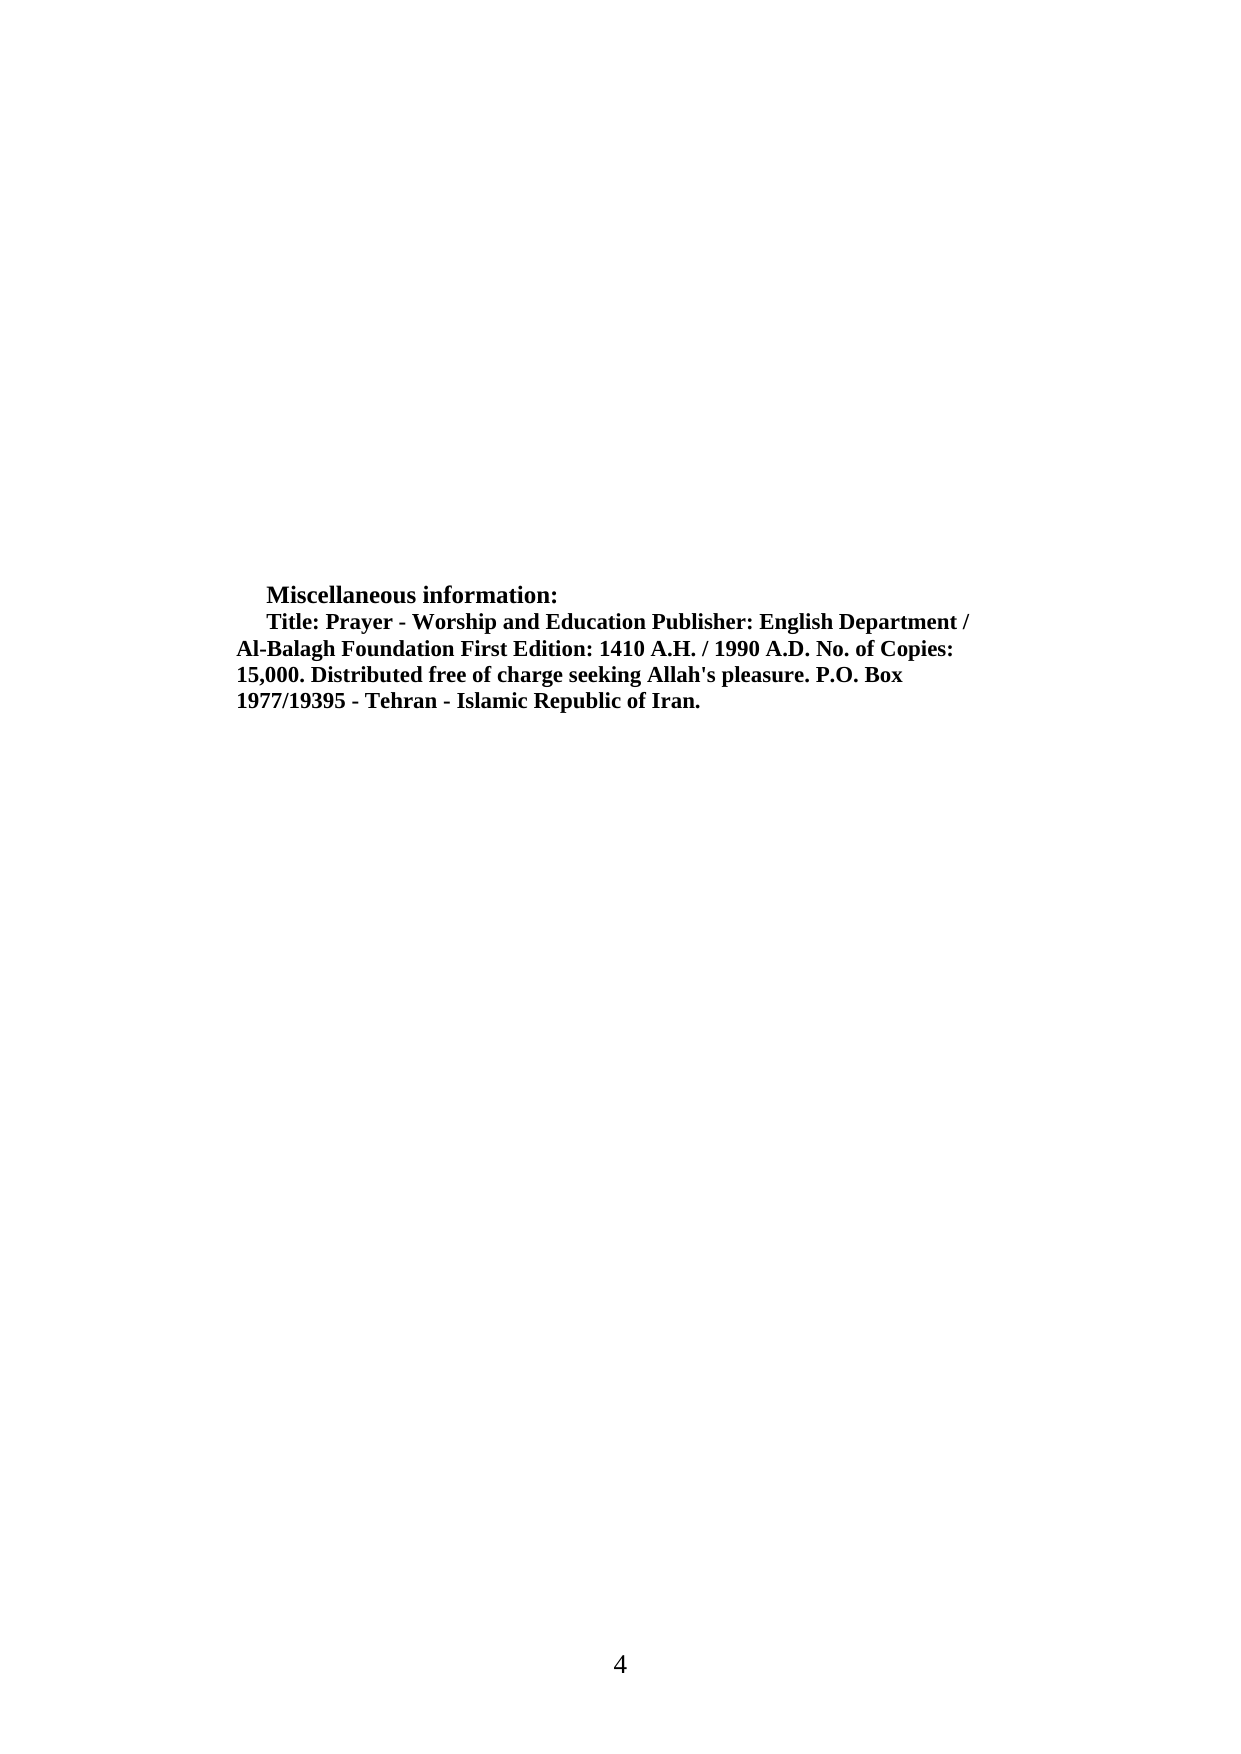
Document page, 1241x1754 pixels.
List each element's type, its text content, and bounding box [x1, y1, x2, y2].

text Miscellaneous information: [236, 580, 1004, 608]
text Title: Prayer - Worship and Education Publisher: English Department / Al-Balagh Foundation First Edition: 1410 A.H. / 1990 A.D. No. of Copies: 15,000. Distributed free of charge seeking Allah's pleasure. P.O. Box 1977/19395 - Tehran - Islamic Republic of Iran. [236, 608, 1004, 714]
